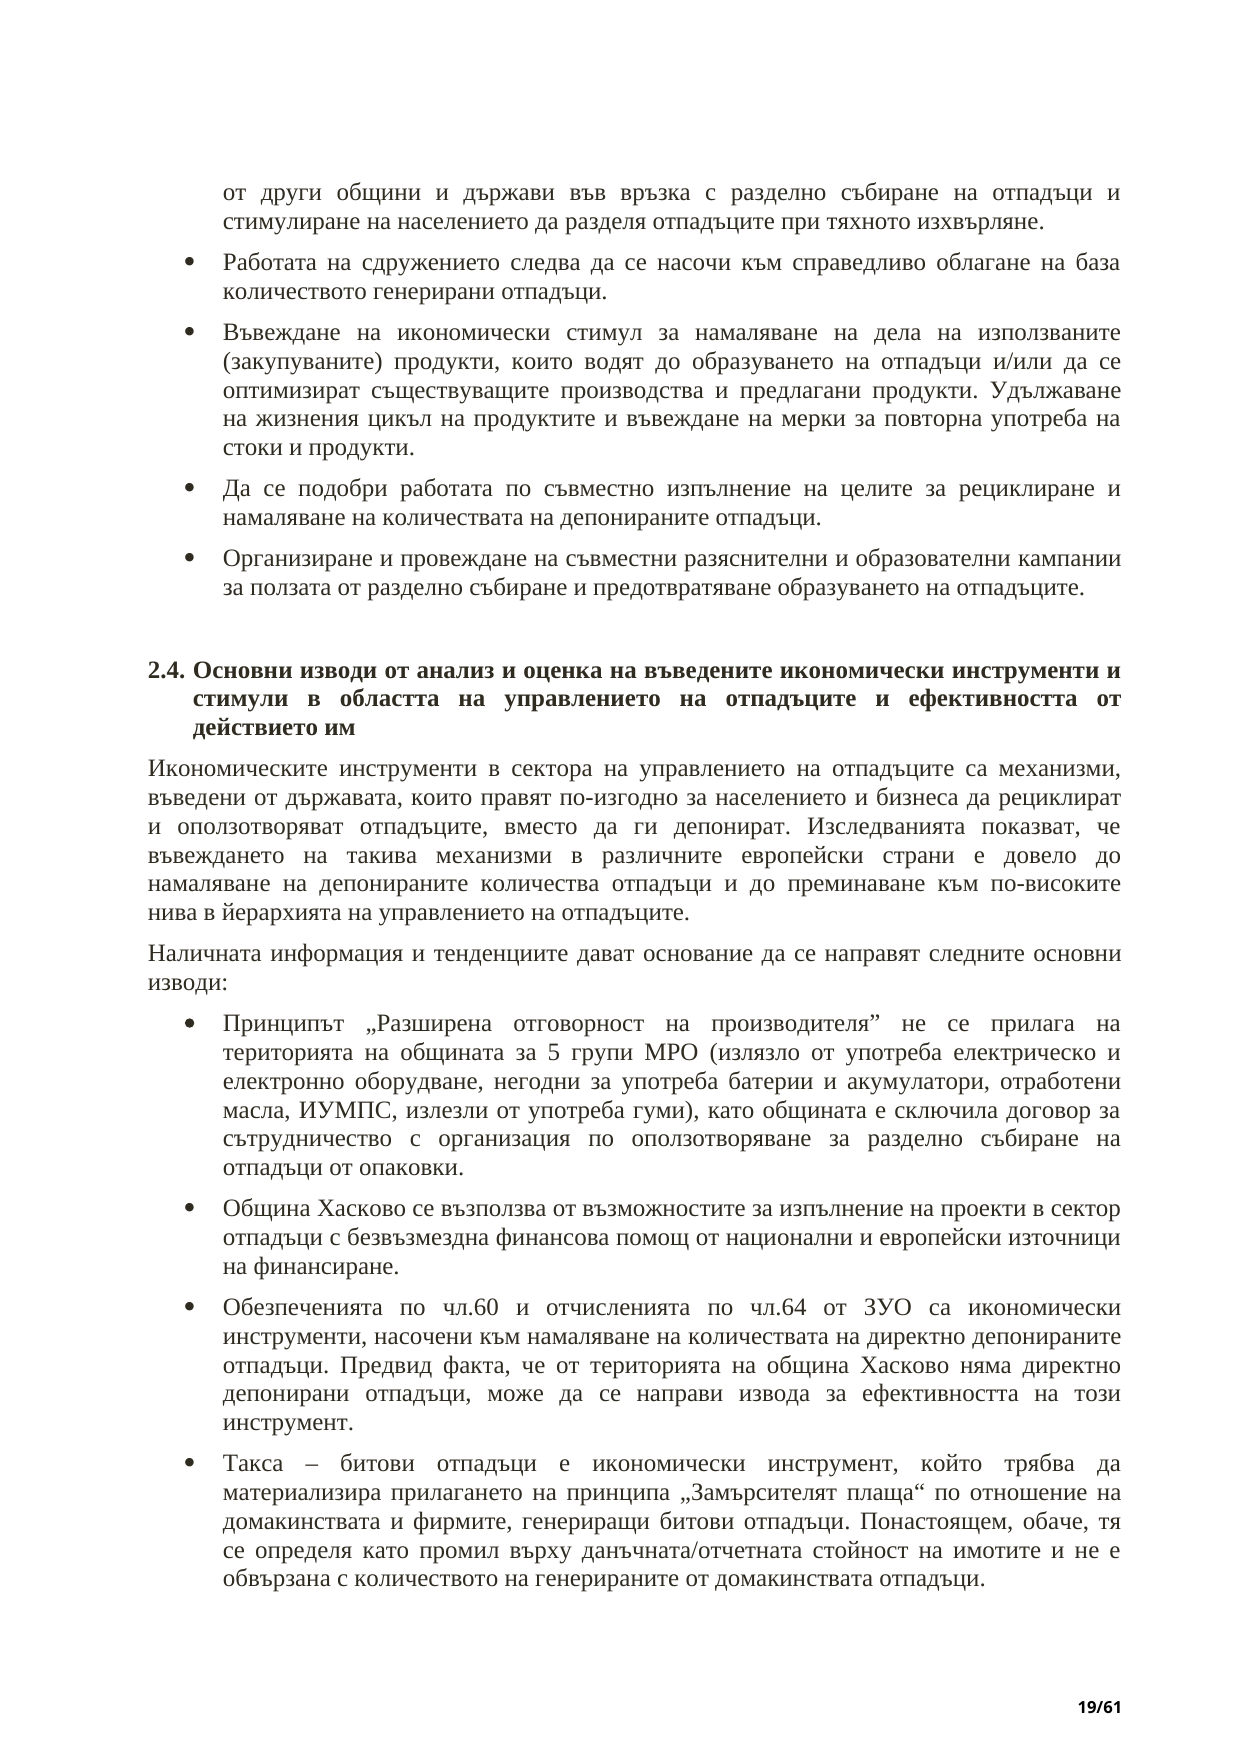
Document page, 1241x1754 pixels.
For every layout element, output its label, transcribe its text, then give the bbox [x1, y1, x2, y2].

list Въвеждане на икономически стимул за намаляване на дела на използваните (закупуваните) продукти, които водят до образуването на отпадъци и/или да се оптимизират съществуващите производства и предлагани продукти. Удължаване на жизнения цикъл на продуктите и въвеждане на мерки за повторна употреба на стоки и продукти. [185, 317, 1122, 461]
list Обезпеченията по чл.60 и отчисленията по чл.64 от ЗУО са икономически инструменти, насочени към намаляване на количествата на директно депонираните отпадъци. Предвид факта, че от територията на община Хасково няма директно депонирани отпадъци, може да се направи извода за ефективността на този инструмент. [185, 1292, 1122, 1436]
list Организиране и провеждане на съвместни разяснителни и образователни кампании за ползата от разделно събиране и предотвратяване образуването на отпадъците. [185, 543, 1122, 601]
list Такса – битови отпадъци е икономически инструмент, който трябва да материализира прилагането на принципа „Замърсителят плаща“ по отношение на домакинствата и фирмите, генериращи битови отпадъци. Понастоящем, обаче, тя се определя като промил върху данъчната/отчетната стойност на имотите и не е обвързана с количеството на генерираните от домакинствата отпадъци. [185, 1448, 1122, 1592]
list Да се подобри работата по съвместно изпълнение на целите за рециклиране и намаляване на количествата на депонираните отпадъци. [185, 473, 1122, 531]
list Основни изводи от анализ и оценка на въведените икономически инструменти и стимули в областта на управлението на отпадъците и ефективността от действието им [148, 655, 1122, 741]
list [185, 177, 1122, 235]
text Икономическите инструменти в сектора на управлението на отпадъците са механизми, въведени от държавата, които правят по-изгодно за населението и бизнеса да рециклират и оползотворяват отпадъците, вместо да ги депонират. Изследванията показват, че въвеждането на такива механизми в различните европейски страни е довело до намаляване на депонираните количества отпадъци и до преминаване към по-високите нива в йерархията на управлението на отпадъците. [148, 753, 1122, 926]
list Работата на сдружението следва да се насочи към справедливо облагане на база количеството генерирани отпадъци. [185, 247, 1122, 305]
list Община Хасково се възползва от възможностите за изпълнение на проекти в сектор отпадъци с безвъзмездна финансова помощ от национални и европейски източници на финансиране. [185, 1193, 1122, 1280]
list Принципът „Разширена отговорност на производителя” не се прилага на територията на общината за 5 групи МРО (излязло от употреба електрическо и електронно оборудване, негодни за употреба батерии и акумулатори, отработени масла, ИУМПС, излезли от употреба гуми), като общината е сключила договор за сътрудничество с организация по оползотворяване за разделно събиране на отпадъци от опаковки. [185, 1008, 1122, 1181]
text Наличната информация и тенденциите дават основание да се направят следните основни изводи: [148, 938, 1122, 996]
